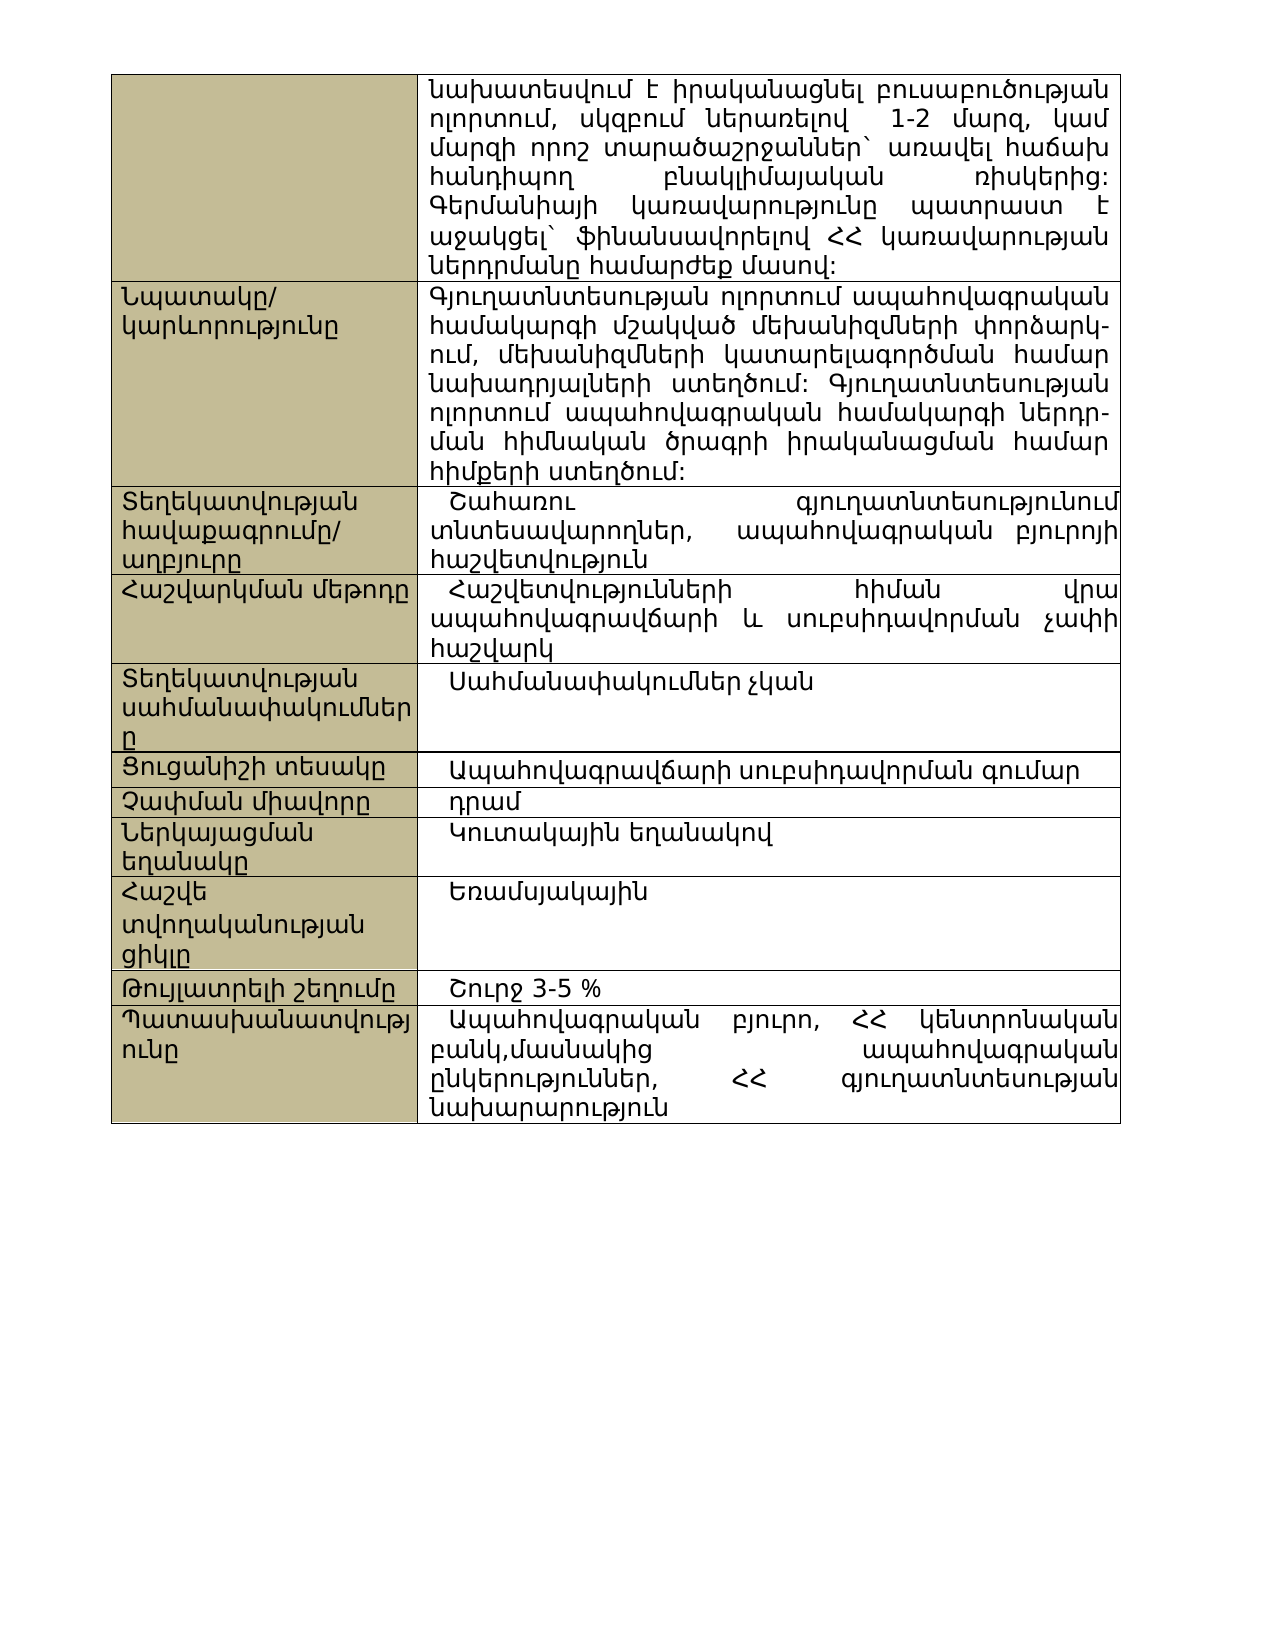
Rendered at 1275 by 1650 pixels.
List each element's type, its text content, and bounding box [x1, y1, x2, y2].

table_cell Գյուղատնտեսության ոլորտում ապահովագրական համակարգի մշակված մեխանիզմների փորձարկում, մեխանիզմների կատարելագործման համար նախադրյալների ստեղծում: Գյուղատնտեսության ոլորտում ապահովագրական համակարգի ներդրման հիմնական ծրագրի իրականացման համար հիմքերի ստեղծում: [418, 282, 1120, 486]
table_cell Ապահովագրավճարի սուբսիդավորման գումար [418, 753, 1120, 787]
table_cell Թույլատրելի շեղումը [112, 971, 417, 1005]
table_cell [418, 75, 1120, 281]
table_cell Նպատակը/ կարևորությունը [112, 282, 417, 486]
table_cell Ներկայացման եղանակը [112, 818, 417, 876]
table_cell Հաշվարկման մեթոդը [112, 575, 417, 663]
table_cell Տեղեկատվության սահմանափակումները [112, 664, 417, 751]
table_cell Տեղեկատվության հավաքագրումը/ աղբյուրը [112, 487, 417, 574]
table_cell Շահառու գյուղատնտեսությունում տնտեսավարողներ, ապահովագրական բյուրոյի հաշվետվություն [418, 487, 1120, 574]
table_cell Կուտակային եղանակով [418, 818, 1120, 876]
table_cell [112, 75, 417, 281]
table_cell դրամ [418, 788, 1120, 817]
table_cell Պատասխանատվությունը [112, 1006, 417, 1122]
table_cell Շուրջ 3-5 % [418, 971, 1120, 1005]
table_cell Հաշվետվությունների հիման վրա ապահովագրավճարի և սուբսիդավորման չափի հաշվարկ [418, 575, 1120, 663]
table_cell Եռամսյակային [418, 877, 1120, 969]
table_cell Չափման միավորը [112, 788, 417, 817]
table_cell Ցուցանիշի տեսակը [112, 753, 417, 787]
table_cell Հաշվետվողականության ցիկլը [112, 877, 417, 969]
table_cell Սահմանափակումներ չկան [418, 664, 1120, 751]
table_cell Ապահովագրական բյուրո, ՀՀ կենտրոնական բանկ,մասնակից ապահովագրական ընկերություններ, ՀՀ գյուղատնտեսության նախարարություն [418, 1006, 1120, 1122]
